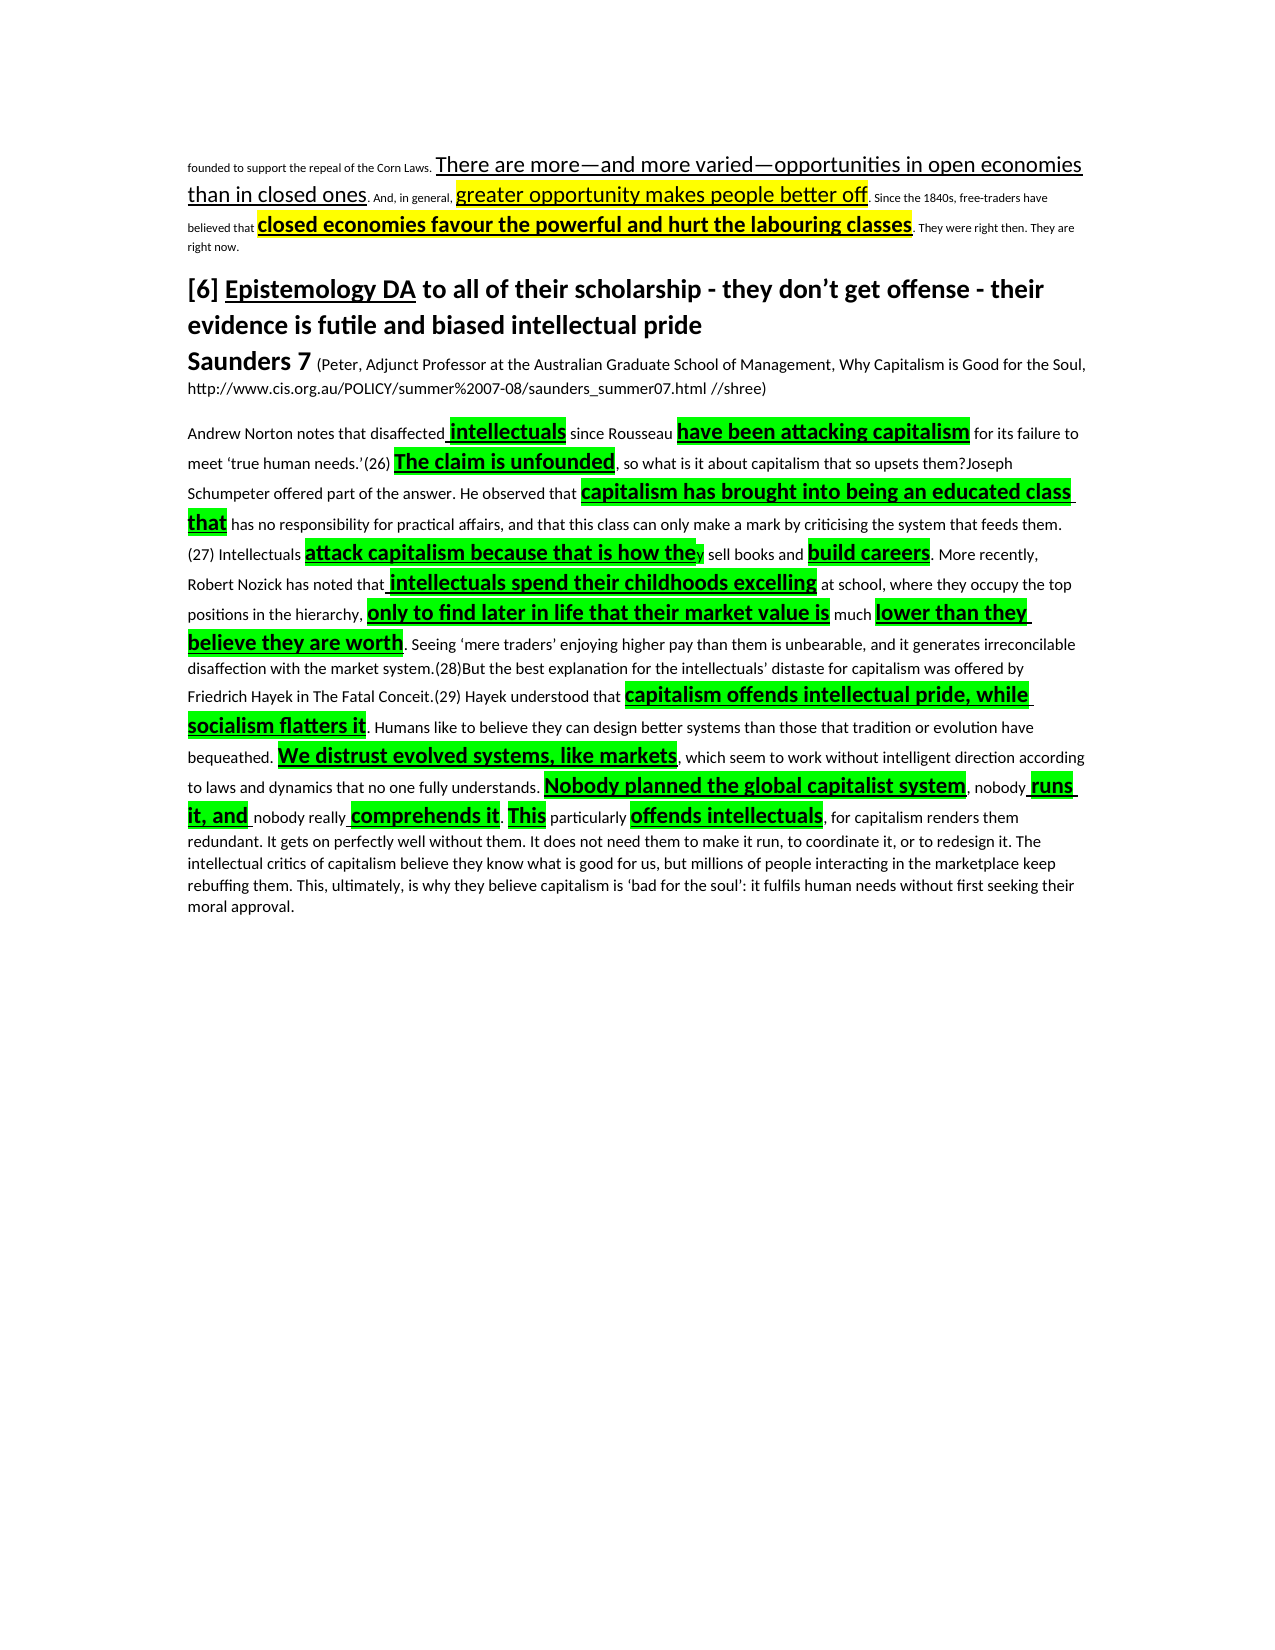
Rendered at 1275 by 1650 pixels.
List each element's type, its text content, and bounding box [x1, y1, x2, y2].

text Saunders 7 (Peter, Adjunct Professor at the Australian Graduate School of Management, Why Capitalism is Good for the Soul, http://www.cis.org.au/POLICY/summer%2007-08/saunders_summer07.html //shree) [187, 344, 1087, 399]
text Andrew Norton notes that disaffected intellectuals since Rousseau have been attacking capitalism for its failure to meet ‘true human needs.’(26) The claim is unfounded, so what is it about capitalism that so upsets them? Joseph Schumpeter offered part of the answer. He observed that capitalism has brought into being an educated class that has no responsibility for practical affairs, and that this class can only make a mark by criticising the system that feeds them.(27) Intellectuals attack capitalism because that is how they sell books and build careers. More recently, Robert Nozick has noted that intellectuals spend their childhoods excelling at school, where they occupy the top positions in the hierarchy, only to find later in life that their market value is much lower than they believe they are worth. Seeing ‘mere traders’ enjoying higher pay than them is unbearable, and it generates irreconcilable disaffection with the market system.(28) But the best explanation for the intellectuals’ distaste for capitalism was offered by Friedrich Hayek in The Fatal Conceit.(29) Hayek understood that capitalism offends intellectual pride, while socialism flatters it. Humans like to believe they can design better systems than those that tradition or evolution have bequeathed. We distrust evolved systems, like markets, which seem to work without intelligent direction according to laws and dynamics that no one fully understands. Nobody planned the global capitalist system, nobody runs it, and nobody really comprehends it. This particularly offends intellectuals, for capitalism renders them redundant. It gets on perfectly well without them. It does not need them to make it run, to coordinate it, or to redesign it. The intellectual critics of capitalism believe they know what is good for us, but millions of people interacting in the marketplace keep rebuffing them. This, ultimately, is why they believe capitalism is ‘bad for the soul’: it fulfils human needs without first seeking their moral approval. [187, 417, 1087, 917]
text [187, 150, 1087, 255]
subtitle [6] Epistemology DA to all of their scholarship - they don’t get offense - their evidence is futile and biased intellectual pride [187, 273, 1087, 341]
